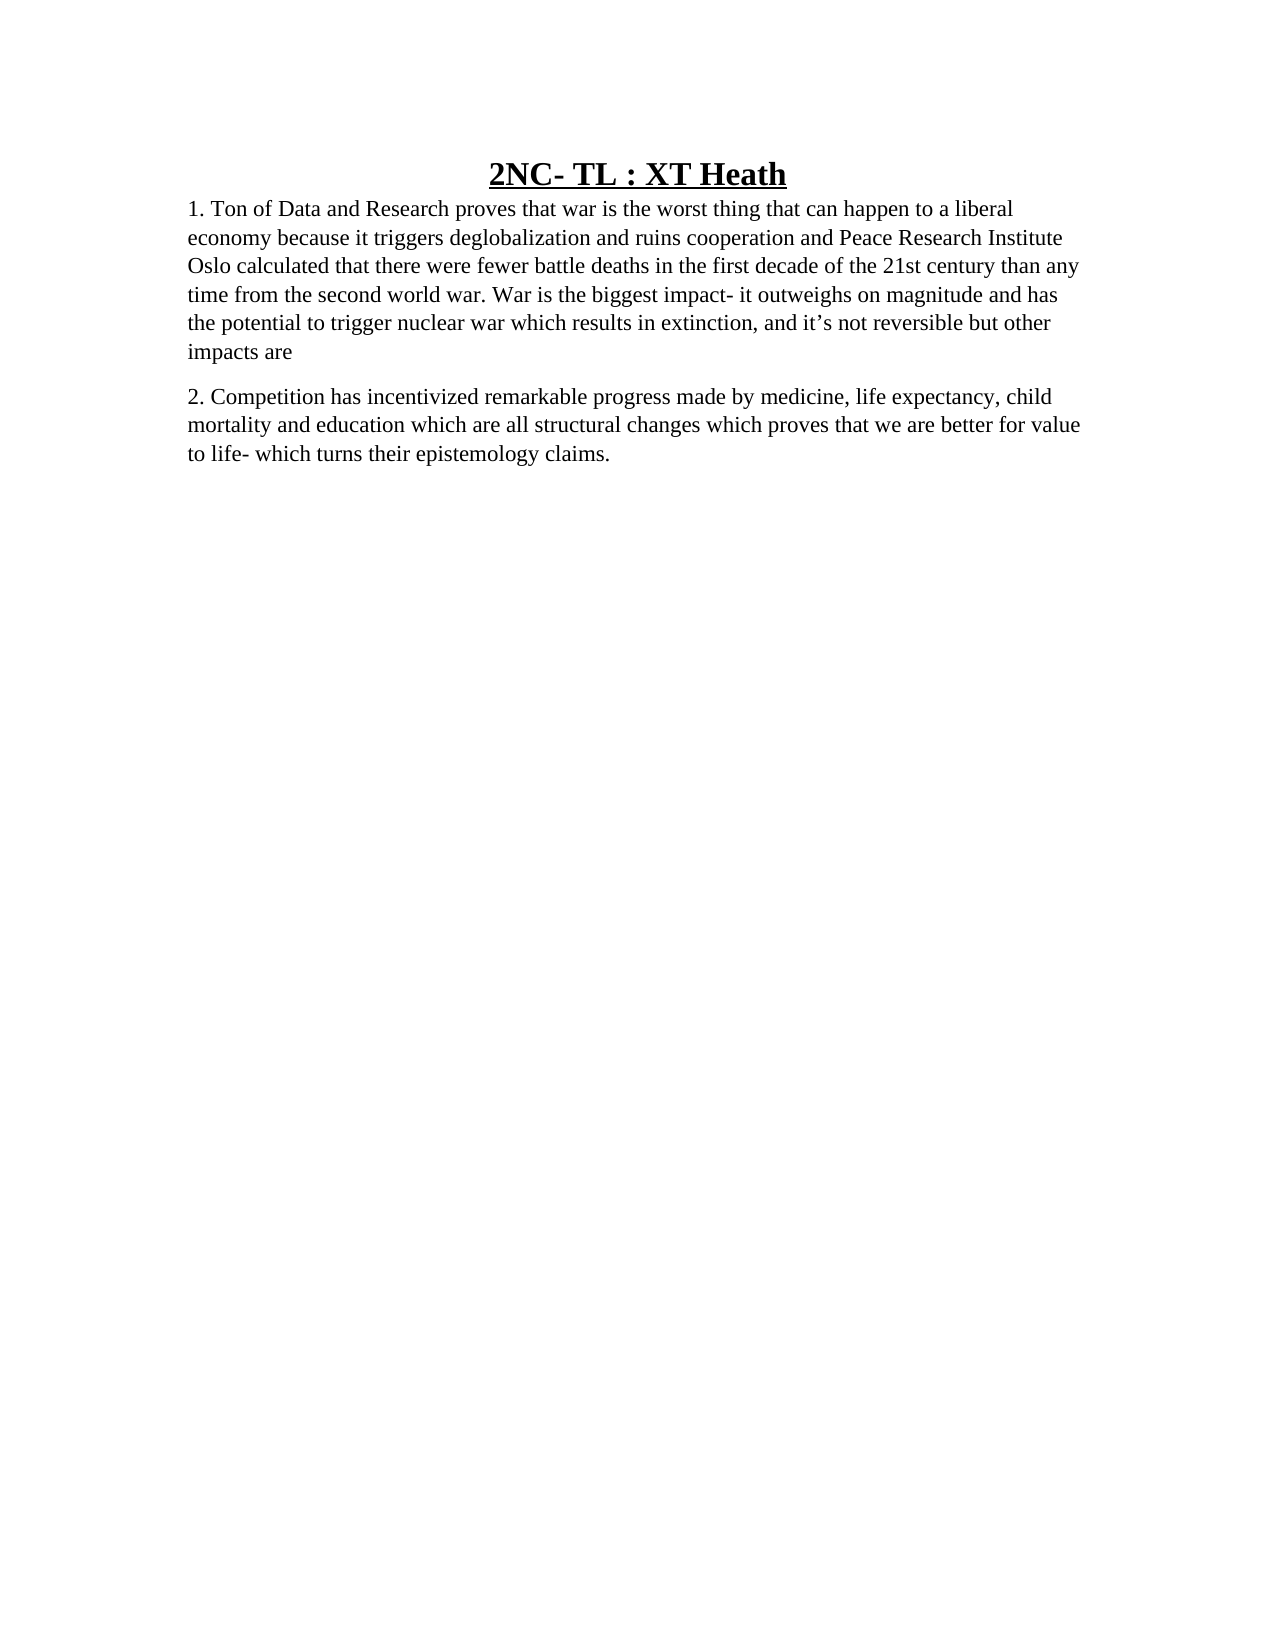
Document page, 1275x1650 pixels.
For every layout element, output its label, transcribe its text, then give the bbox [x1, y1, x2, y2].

text 1. Ton of Data and Research proves that war is the worst thing that can happen to a liberal economy because it triggers deglobalization and ruins cooperation and Peace Research Institute Oslo calculated that there were fewer battle deaths in the first decade of the 21st century than any time from the second world war. War is the biggest impact- it outweighs on magnitude and has the potential to trigger nuclear war which results in extinction, and it’s not reversible but other impacts are [187, 196, 1087, 364]
text 2. Competition has incentivized remarkable progress made by medicine, life expectancy, child mortality and education which are all structural changes which proves that we are better for value to life- which turns their epistemology claims. [187, 383, 1087, 466]
subtitle 2NC- TL : XT Heath [187, 154, 1087, 192]
